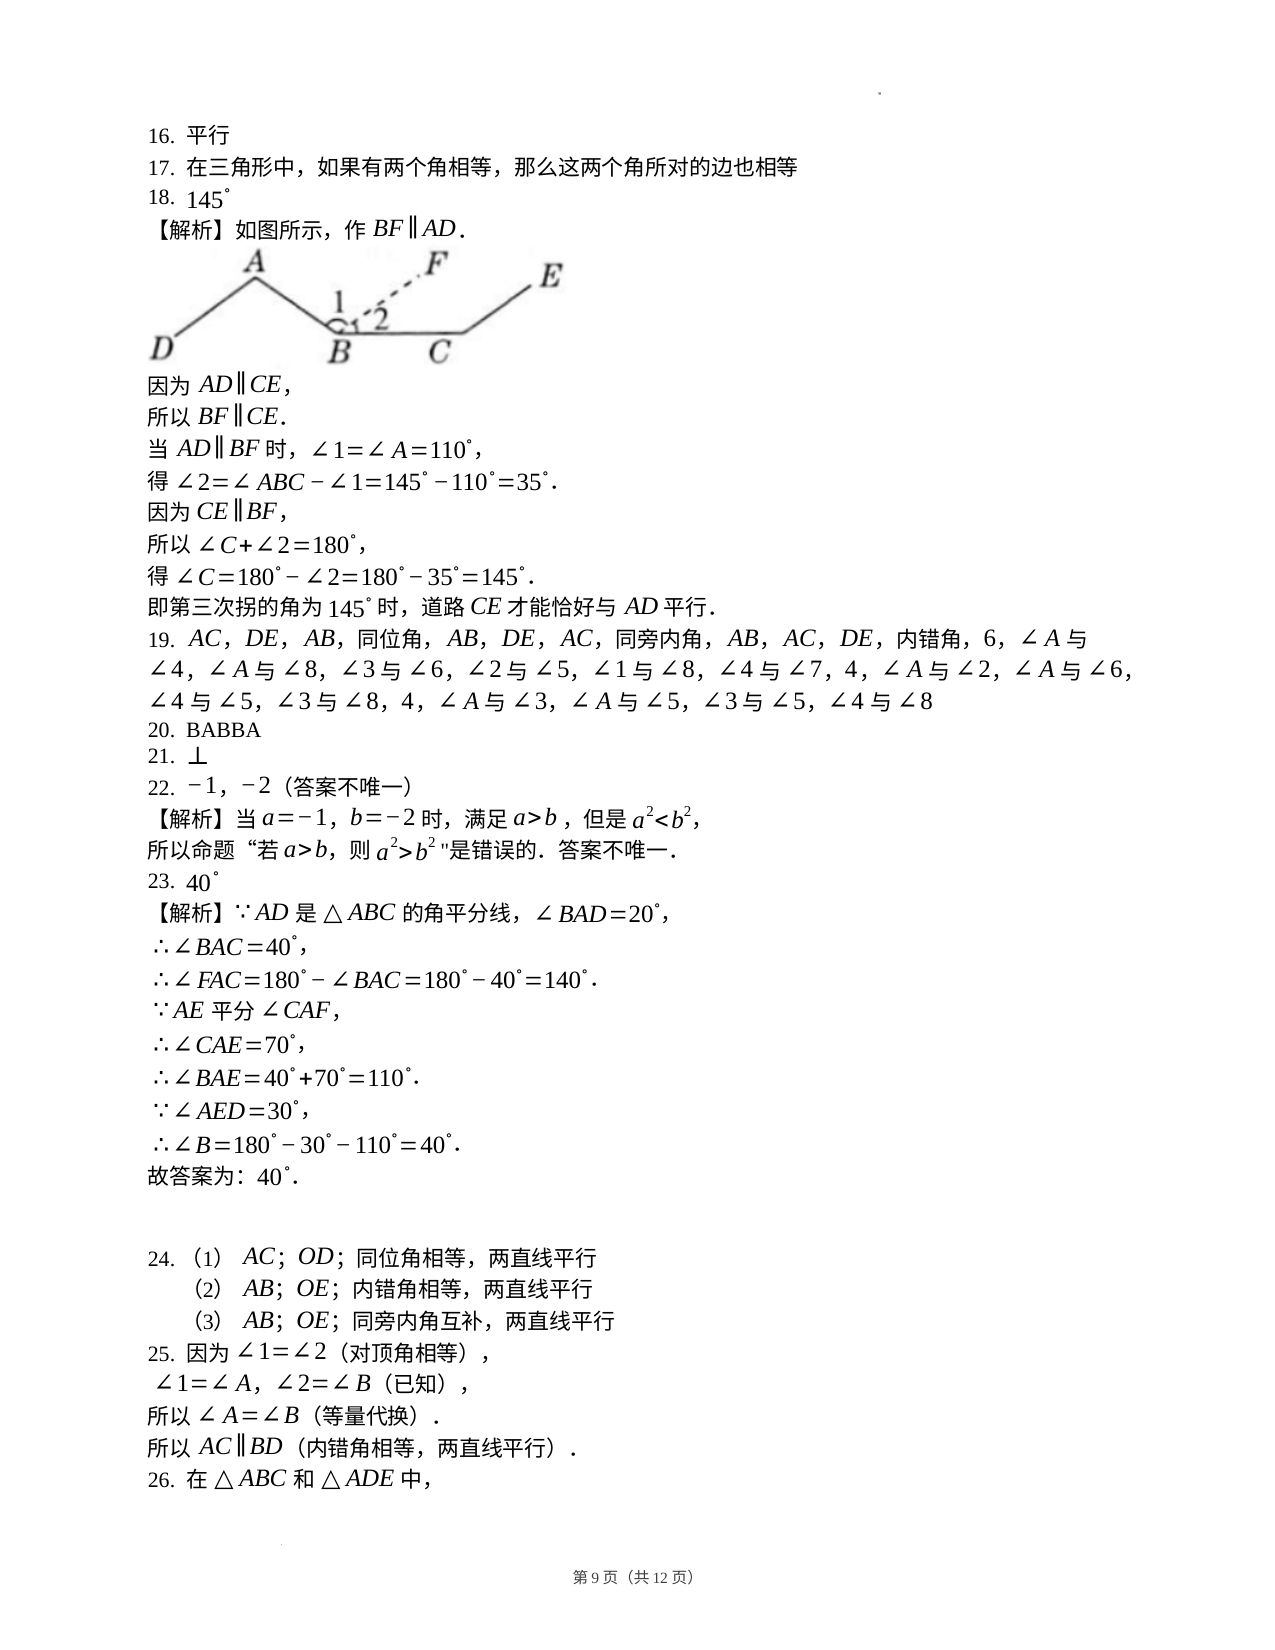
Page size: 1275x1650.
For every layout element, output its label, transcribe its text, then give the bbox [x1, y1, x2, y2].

text 24. （1） ；；同位角相等，两直线平行 [148, 1241, 1127, 1272]
text 【解析】 是 的角平分线，， [148, 896, 1127, 928]
text 18. [148, 181, 1127, 213]
text 平分 ， [148, 994, 1127, 1026]
text 【解析】当 ， 时，满足 ，但是 ， [148, 802, 1127, 833]
text 17. 在三角形中，如果有两个角相等，那么这两个角所对的边也相等 [148, 150, 1127, 181]
text ， [148, 1026, 1127, 1059]
text 【解析】如图所示，作 ． [148, 213, 1127, 244]
text 16. 平行 [148, 118, 1127, 150]
text ． [148, 1126, 1127, 1159]
text 25. 因为 （对顶角相等）， [148, 1336, 1127, 1367]
text 故答案为：． [148, 1159, 1127, 1190]
text 所以 ． [148, 400, 1127, 432]
text 19. ，，，同位角，，，，同旁内角，，，，内错角，， 与 ， 与 ， 与 ， 与 ， 与 ， 与 ，， 与 ， 与 ， 与 ， 与 ，， 与 ， 与 ， 与 ， 与 [148, 622, 1127, 717]
text ， [148, 928, 1127, 961]
text 20. BABBA [148, 717, 1127, 742]
text 即第三次拐的角为 时，道路 才能恰好与 平行． [148, 590, 1127, 622]
text ， [148, 1092, 1127, 1126]
text 26. 在 和 中， [148, 1462, 1127, 1494]
text 21. [148, 742, 1127, 770]
text 所以 （内错角相等，两直线平行）． [148, 1431, 1127, 1462]
text ，（已知）， [148, 1367, 1127, 1399]
text 得 ． [148, 464, 1127, 495]
text 23. [148, 865, 1127, 896]
text ． [148, 1059, 1127, 1092]
text ． [148, 961, 1127, 994]
text 所以 ， [148, 527, 1127, 559]
text 22. ，（答案不唯一） [148, 770, 1127, 802]
text 得 ． [148, 559, 1127, 590]
text 所以命题“若 ，则 "是错误的．答案不唯一． [148, 833, 1127, 865]
picture [147, 244, 567, 369]
text 因为 ， [148, 369, 1127, 400]
text 当 时，， [148, 432, 1127, 464]
text 所以 （等量代换）． [148, 1399, 1127, 1431]
text 因为 ， [148, 495, 1127, 527]
text （2） ；；内错角相等，两直线平行 [148, 1272, 1127, 1304]
text （3） ；；同旁内角互补，两直线平行 [148, 1304, 1127, 1336]
